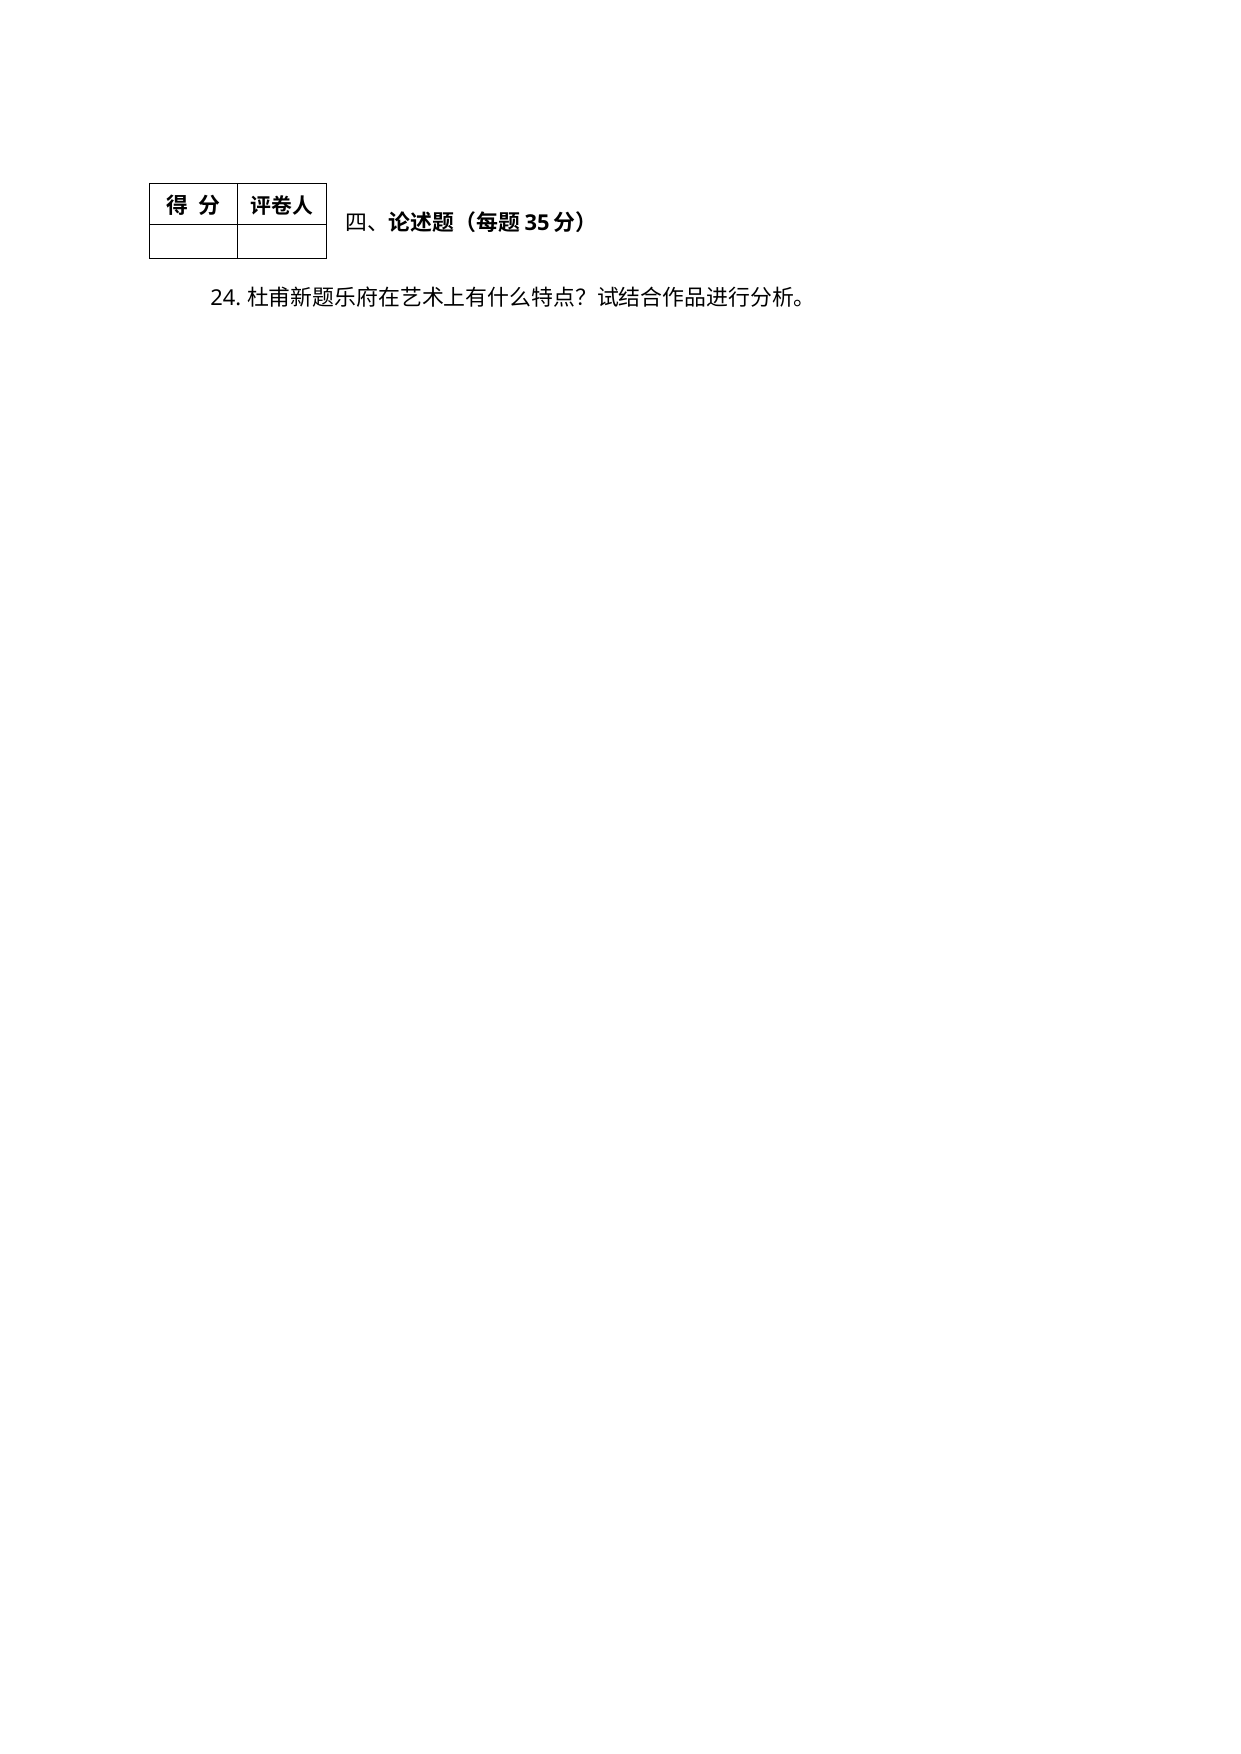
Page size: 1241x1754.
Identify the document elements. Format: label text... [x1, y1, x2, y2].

table_cell [150, 225, 237, 257]
table_cell [238, 225, 326, 257]
text 24. 杜甫新题乐府在艺术上有什么特点？试结合作品进行分析。 [187, 274, 1053, 312]
table_header 得 分 [150, 184, 237, 224]
text 四、论述题（每题35分） [327, 199, 1053, 237]
table_header 评卷人 [238, 184, 326, 224]
